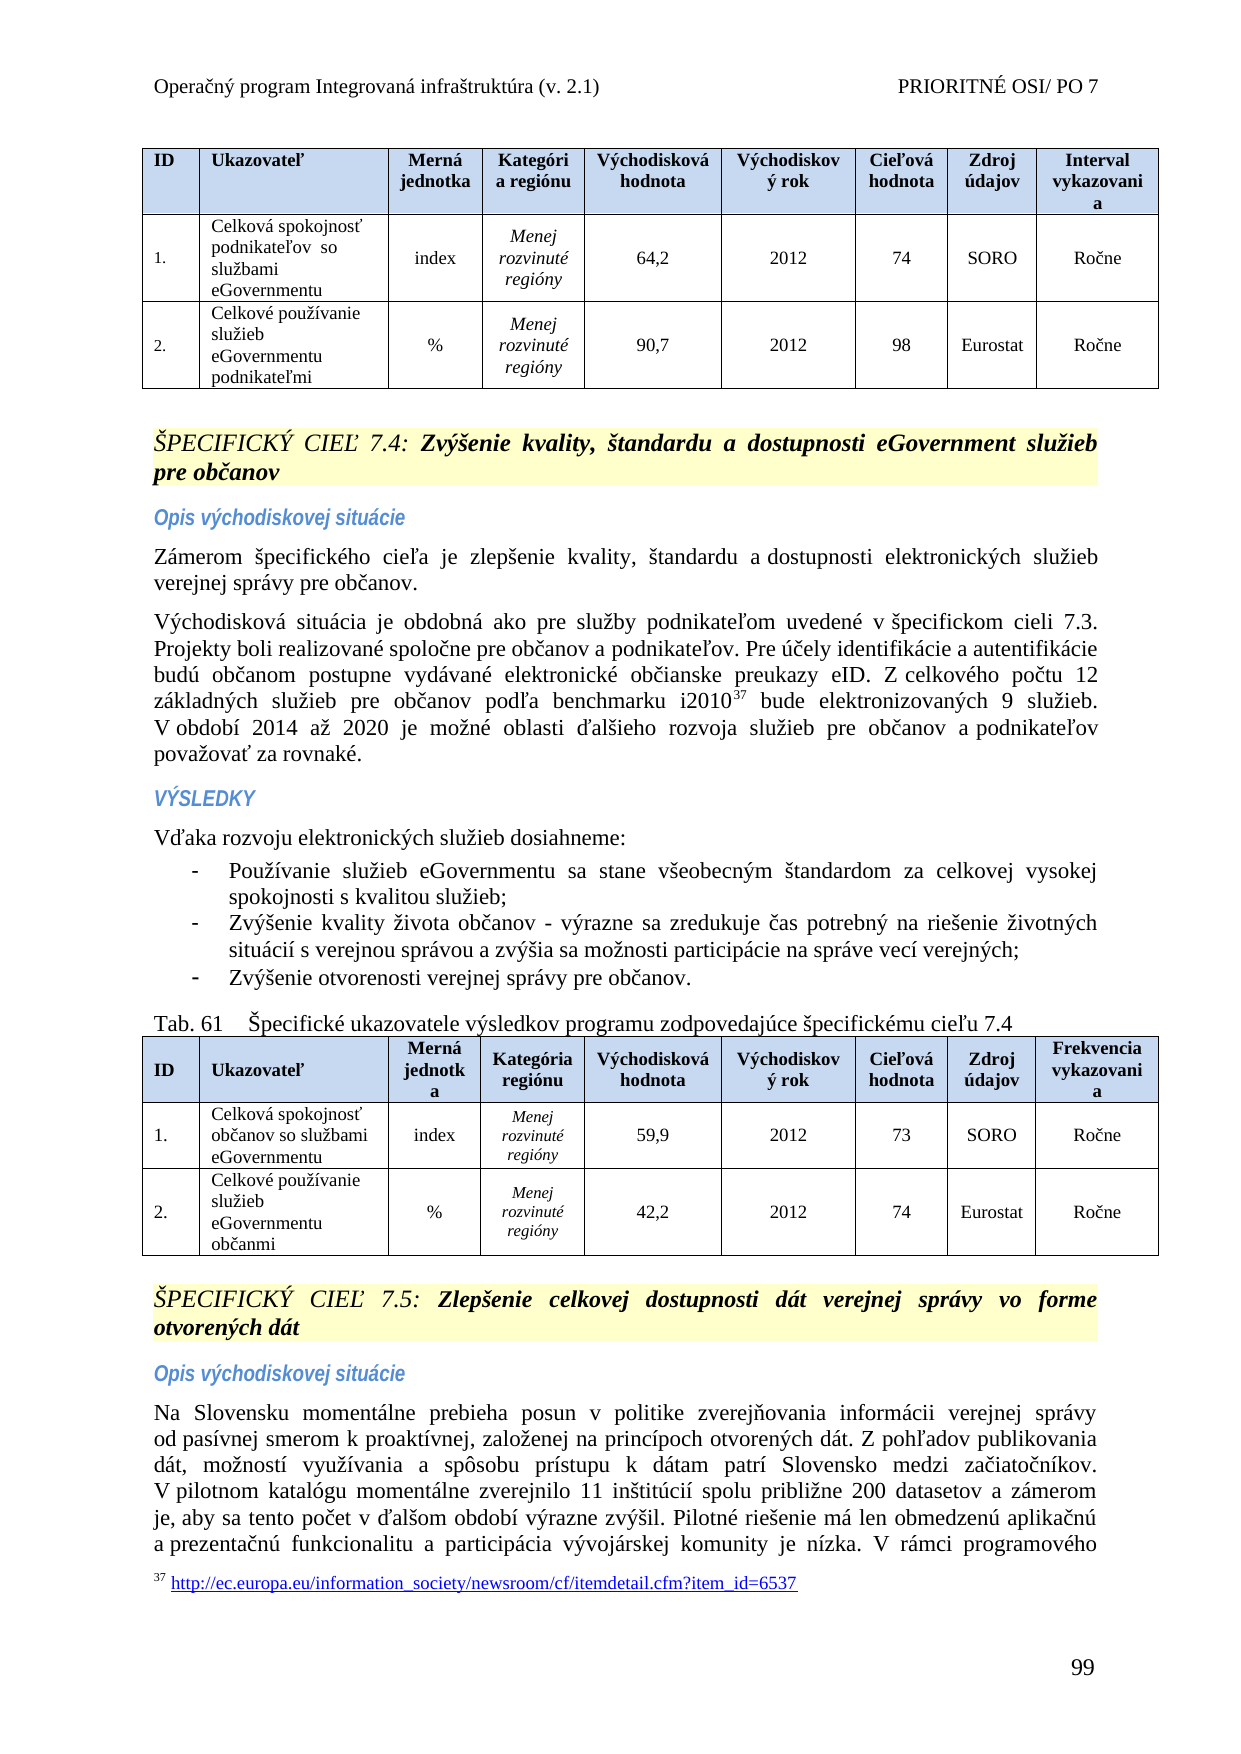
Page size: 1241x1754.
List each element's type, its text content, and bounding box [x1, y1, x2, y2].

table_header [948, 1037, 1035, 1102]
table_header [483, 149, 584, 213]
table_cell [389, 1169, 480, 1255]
list Používanie služieb eGovernmentu sa stane všeobecným štandardom za celkovej vysokej spokojnosti s kvalitou služieb; [191, 857, 1098, 909]
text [153, 1398, 1098, 1557]
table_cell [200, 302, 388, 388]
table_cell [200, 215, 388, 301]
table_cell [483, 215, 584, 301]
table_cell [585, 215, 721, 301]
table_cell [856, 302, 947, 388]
text ŠPECIFICKÝ CIEĽ 7.4: Zvýšenie kvality, štandardu a dostupnosti eGovernment služieb pre občanov [153, 428, 1098, 485]
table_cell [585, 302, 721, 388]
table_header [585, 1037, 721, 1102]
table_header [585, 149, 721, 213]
text Opis východiskovej situácie [153, 504, 1098, 531]
text Opis východiskovej situácie [153, 1360, 1098, 1386]
text Vďaka rozvoju elektronických služieb dosiahneme: [153, 824, 1098, 850]
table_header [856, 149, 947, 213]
list Zvýšenie otvorenosti verejnej správy pre občanov. [191, 962, 1098, 991]
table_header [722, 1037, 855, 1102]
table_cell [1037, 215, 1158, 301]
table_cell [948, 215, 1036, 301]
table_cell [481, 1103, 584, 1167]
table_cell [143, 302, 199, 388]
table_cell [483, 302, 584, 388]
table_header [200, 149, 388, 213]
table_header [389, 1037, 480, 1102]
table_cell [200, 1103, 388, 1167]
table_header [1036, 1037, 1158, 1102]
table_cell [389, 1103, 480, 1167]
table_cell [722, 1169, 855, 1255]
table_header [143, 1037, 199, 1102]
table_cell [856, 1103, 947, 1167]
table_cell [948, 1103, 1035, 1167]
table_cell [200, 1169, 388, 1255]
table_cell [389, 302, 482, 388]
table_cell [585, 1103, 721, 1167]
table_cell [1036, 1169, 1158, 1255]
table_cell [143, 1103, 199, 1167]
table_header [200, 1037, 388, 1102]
list Zvýšenie kvality života občanov - výrazne sa zredukuje čas potrebný na riešenie životných situácií s verejnou správou a zvýšia sa možnosti participácie na správe vecí verejných; [191, 909, 1098, 962]
text VÝSLEDKY [153, 785, 1098, 811]
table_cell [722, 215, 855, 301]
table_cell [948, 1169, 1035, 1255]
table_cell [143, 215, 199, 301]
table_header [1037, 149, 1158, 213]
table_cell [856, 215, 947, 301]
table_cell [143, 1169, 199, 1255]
text Zámerom špecifického cieľa je zlepšenie kvality, štandardu a dostupnosti elektronických služieb verejnej správy pre občanov. [153, 543, 1098, 596]
text Východisková situácia je obdobná ako pre služby podnikateľom uvedené v špecifickom cieli 7.3. Projekty boli realizované spoločne pre občanov a podnikateľov. Pre účely identifikácie a autentifikácie budú občanom postupne vydávané elektronické občianske preukazy eID. Z celkového počtu 12 základných služieb pre občanov podľa benchmarku i2010 bude elektronizovaných 9 služieb. V období 2014 až 2020 je možné oblasti ďalšieho rozvoja služieb pre občanov a podnikateľov považovať za rovnaké. [153, 608, 1098, 766]
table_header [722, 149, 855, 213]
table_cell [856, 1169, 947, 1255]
text Špecifické ukazovatele výsledkov programu zodpovedajúce špecifickému cieľu 7.4 [153, 1010, 1098, 1036]
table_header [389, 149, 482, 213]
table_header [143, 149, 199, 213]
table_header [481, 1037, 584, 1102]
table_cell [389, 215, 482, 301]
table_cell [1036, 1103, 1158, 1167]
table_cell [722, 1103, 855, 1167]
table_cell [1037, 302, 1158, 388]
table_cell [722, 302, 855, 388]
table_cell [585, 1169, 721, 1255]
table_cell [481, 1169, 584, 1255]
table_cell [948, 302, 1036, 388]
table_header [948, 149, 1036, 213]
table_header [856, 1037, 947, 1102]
text ŠPECIFICKÝ CIEĽ 7.5: Zlepšenie celkovej dostupnosti dát verejnej správy vo forme otvorených dát [153, 1284, 1098, 1341]
